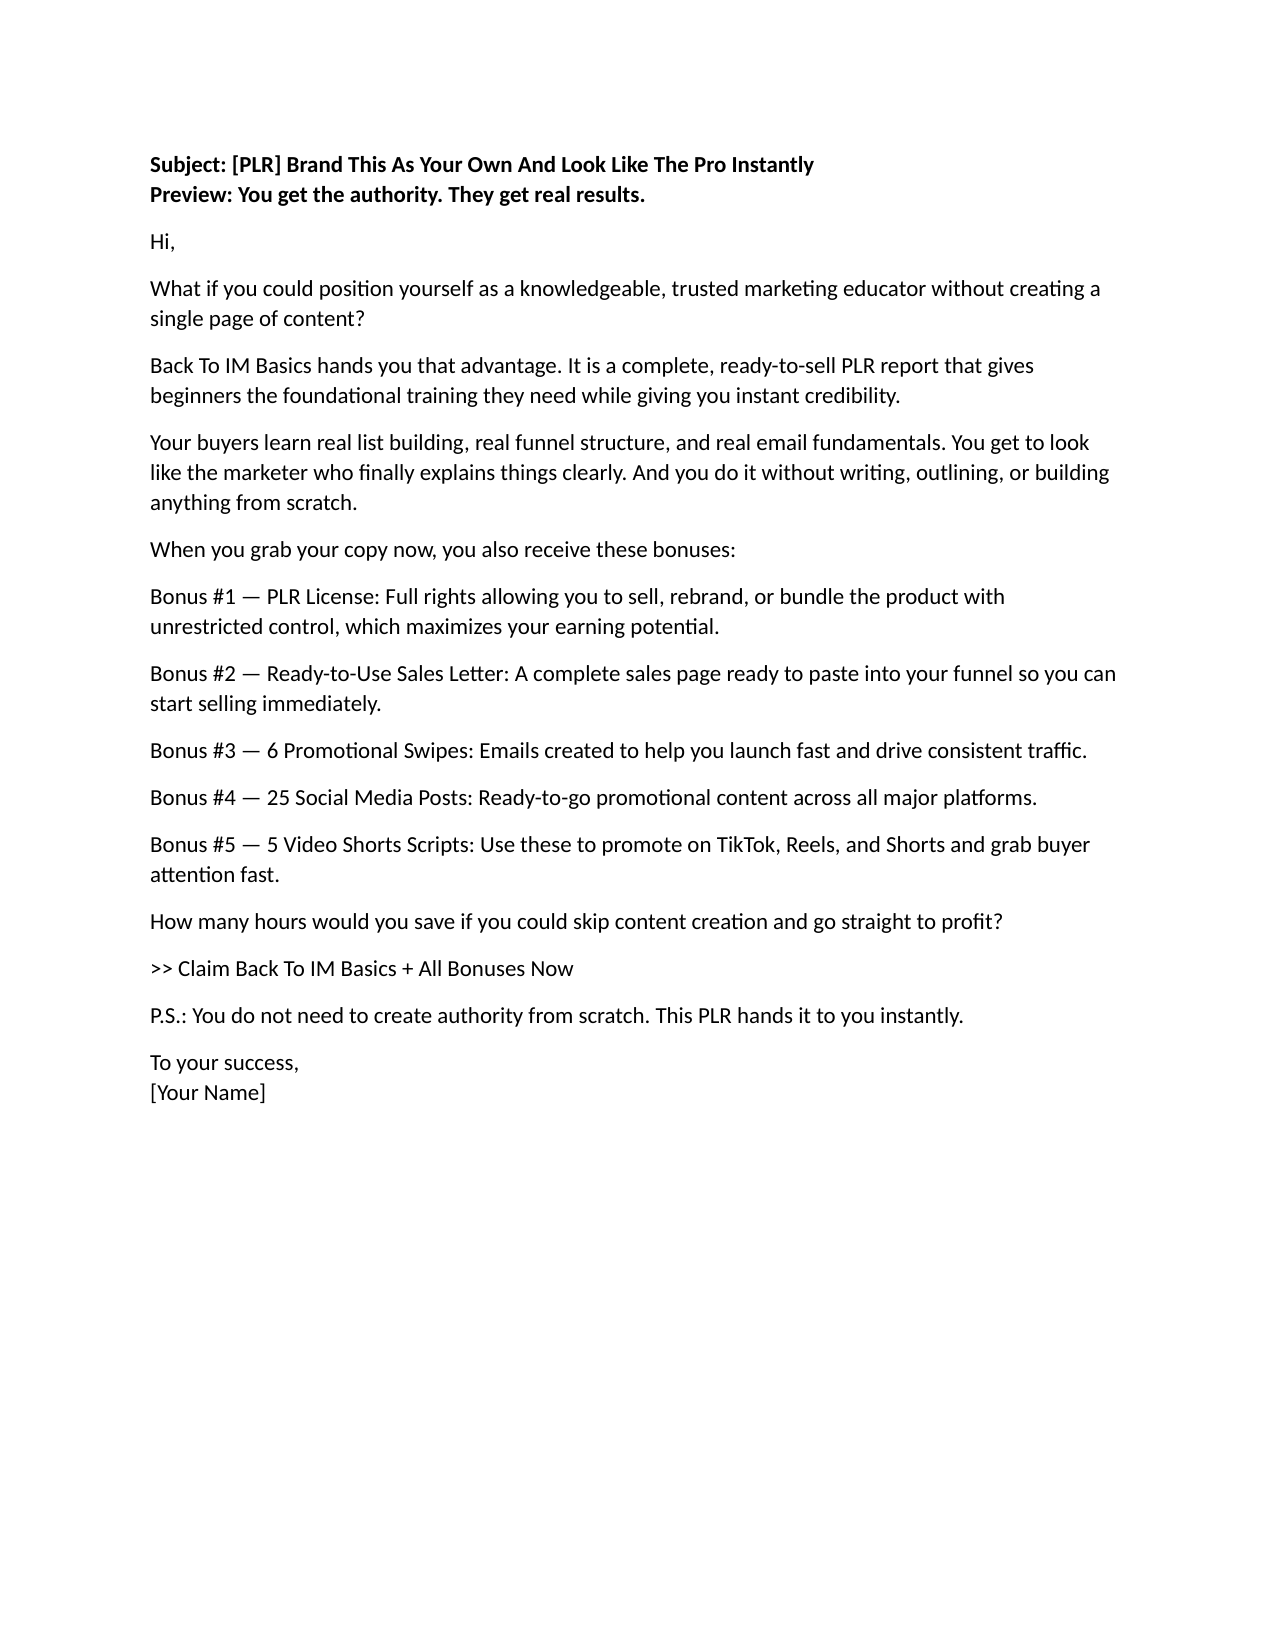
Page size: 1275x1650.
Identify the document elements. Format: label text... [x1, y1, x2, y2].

text P.S.: You do not need to create authority from scratch. This PLR hands it to you instantly. [150, 1001, 1125, 1029]
text Your buyers learn real list building, real funnel structure, and real email fundamentals. You get to look like the marketer who finally explains things clearly. And you do it without writing, outlining, or building anything from scratch. [150, 428, 1125, 517]
text Hi, [150, 227, 1125, 255]
text To your success, [Your Name] [150, 1048, 1125, 1106]
text Bonus #1 — PLR License: Full rights allowing you to sell, rebrand, or bundle the product with unrestricted control, which maximizes your earning potential. [150, 582, 1125, 641]
text Subject: [PLR] Brand This As Your Own And Look Like The Pro Instantly Preview: You get the authority. They get real results. [150, 150, 1125, 208]
text When you grab your copy now, you also receive these bonuses: [150, 535, 1125, 563]
text What if you could position yourself as a knowledgeable, trusted marketing educator without creating a single page of content? [150, 274, 1125, 332]
text >> Claim Back To IM Basics + All Bonuses Now [150, 954, 1125, 982]
text How many hours would you save if you could skip content creation and go straight to profit? [150, 907, 1125, 935]
text Bonus #5 — 5 Video Shorts Scripts: Use these to promote on TikTok, Reels, and Shorts and grab buyer attention fast. [150, 830, 1125, 888]
text Bonus #2 — Ready-to-Use Sales Letter: A complete sales page ready to paste into your funnel so you can start selling immediately. [150, 659, 1125, 718]
text Bonus #4 — 25 Social Media Posts: Ready-to-go promotional content across all major platforms. [150, 783, 1125, 811]
text Bonus #3 — 6 Promotional Swipes: Emails created to help you launch fast and drive consistent traffic. [150, 736, 1125, 764]
text Back To IM Basics hands you that advantage. It is a complete, ready-to-sell PLR report that gives beginners the foundational training they need while giving you instant credibility. [150, 351, 1125, 409]
